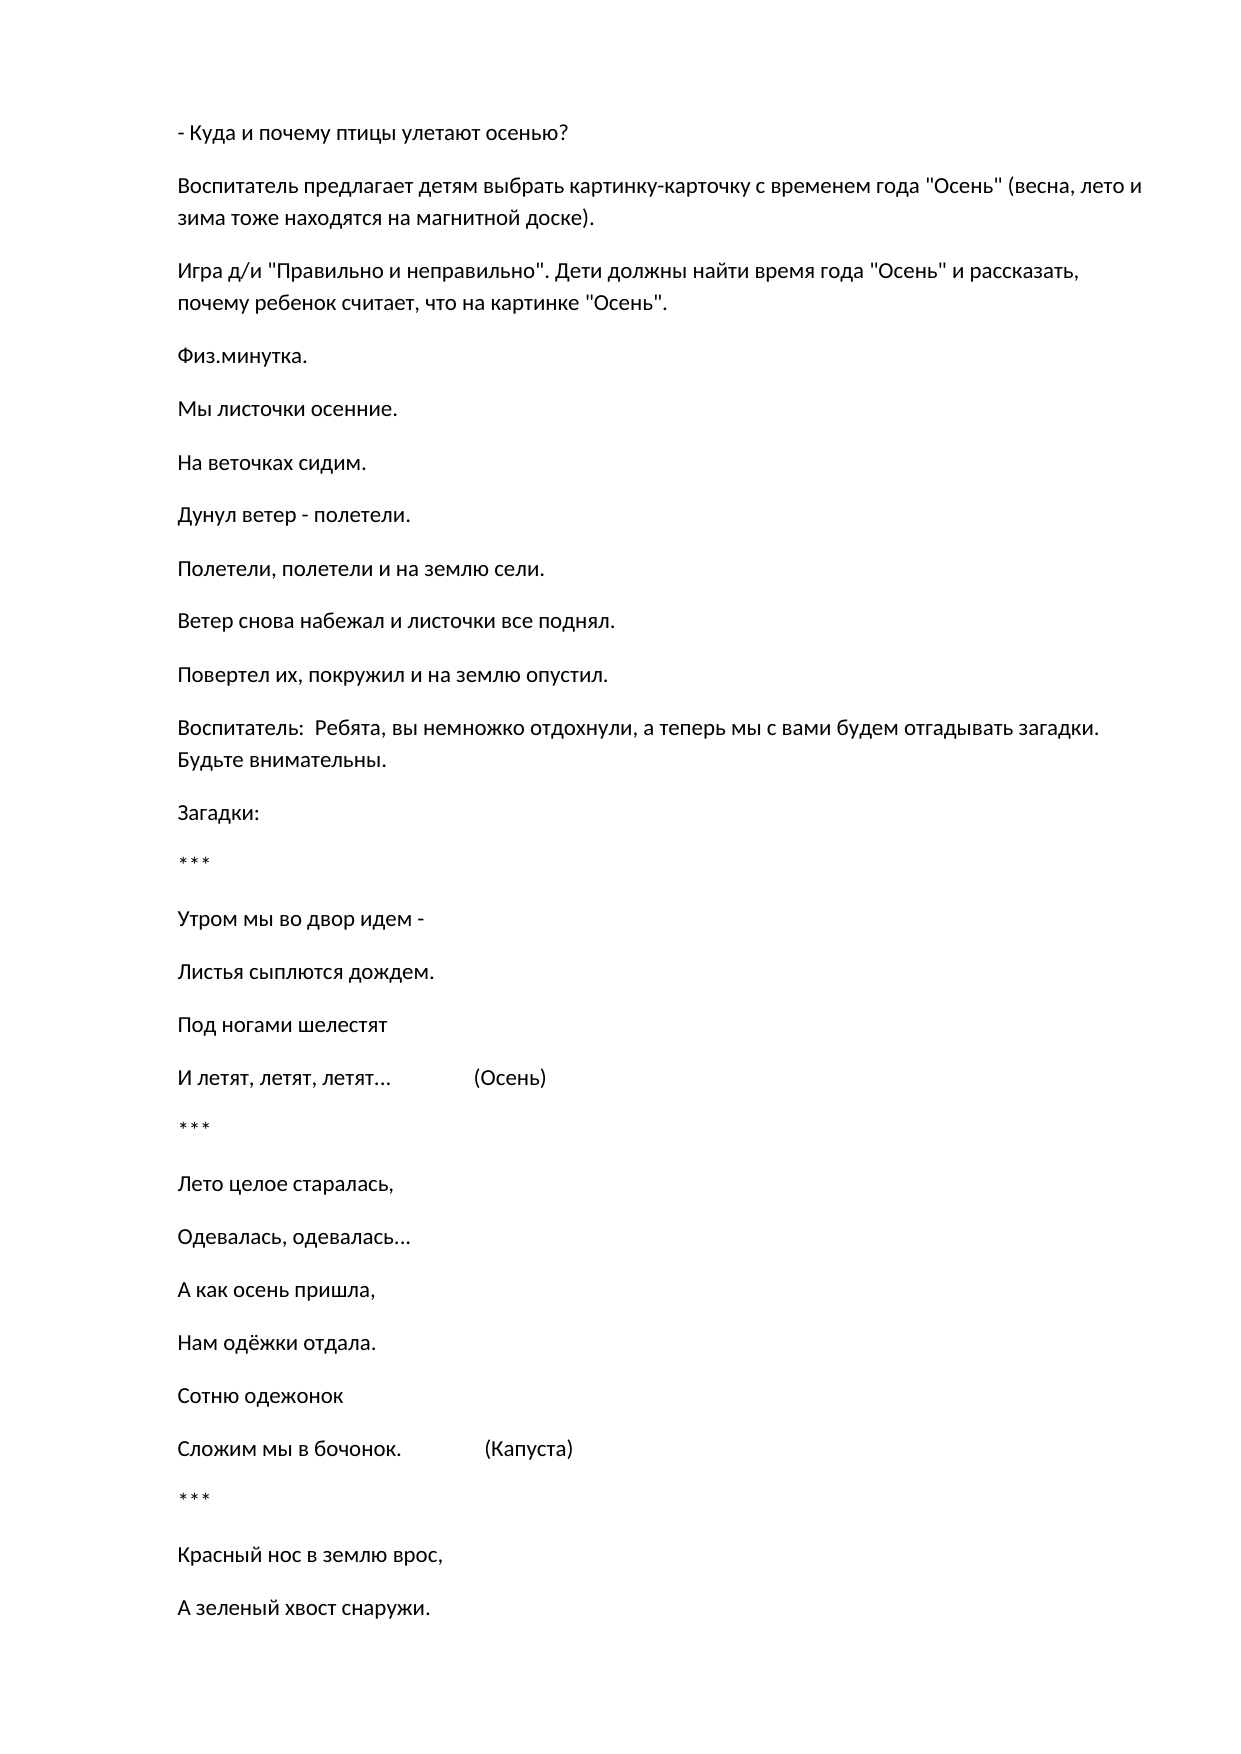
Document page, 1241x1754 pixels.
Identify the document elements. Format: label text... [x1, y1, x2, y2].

text *** [177, 851, 1152, 879]
text Полетели, полетели и на землю сели. [177, 554, 1152, 582]
text Нам одёжки отдала. [177, 1328, 1152, 1356]
text Ветер снова набежал и листочки все поднял. [177, 607, 1152, 635]
text Красный нос в землю врос, [177, 1540, 1152, 1568]
text Игра д/и "Правильно и неправильно". Дети должны найти время года "Осень" и рассказать, почему ребенок считает, что на картинке "Осень". [177, 256, 1152, 317]
text А зеленый хвост снаружи. [177, 1593, 1152, 1621]
text Листья сыплются дождем. [177, 957, 1152, 985]
text - Куда и почему птицы улетают осенью? [177, 118, 1152, 146]
text Физ.минутка. [177, 342, 1152, 369]
text *** [177, 1487, 1152, 1515]
text Повертел их, покружил и на землю опустил. [177, 660, 1152, 688]
text Под ногами шелестят [177, 1010, 1152, 1038]
text Мы листочки осенние. [177, 394, 1152, 423]
text И летят, летят, летят... (Осень) [177, 1063, 1152, 1091]
text Лето целое старалась, [177, 1169, 1152, 1197]
text А как осень пришла, [177, 1275, 1152, 1303]
text Сложим мы в бочонок. (Капуста) [177, 1434, 1152, 1462]
text Загадки: [177, 798, 1152, 826]
text *** [177, 1116, 1152, 1144]
text На веточках сидим. [177, 448, 1152, 476]
text Одевалась, одевалась... [177, 1222, 1152, 1250]
text Сотню одежонок [177, 1381, 1152, 1409]
text Воспитатель: Ребята, вы немножко отдохнули, а теперь мы с вами будем отгадывать загадки. Будьте внимательны. [177, 713, 1152, 773]
text Воспитатель предлагает детям выбрать картинку-карточку с временем года "Осень" (весна, лето и зима тоже находятся на магнитной доске). [177, 171, 1152, 231]
text Дунул ветер - полетели. [177, 501, 1152, 529]
text Утром мы во двор идем - [177, 904, 1152, 932]
